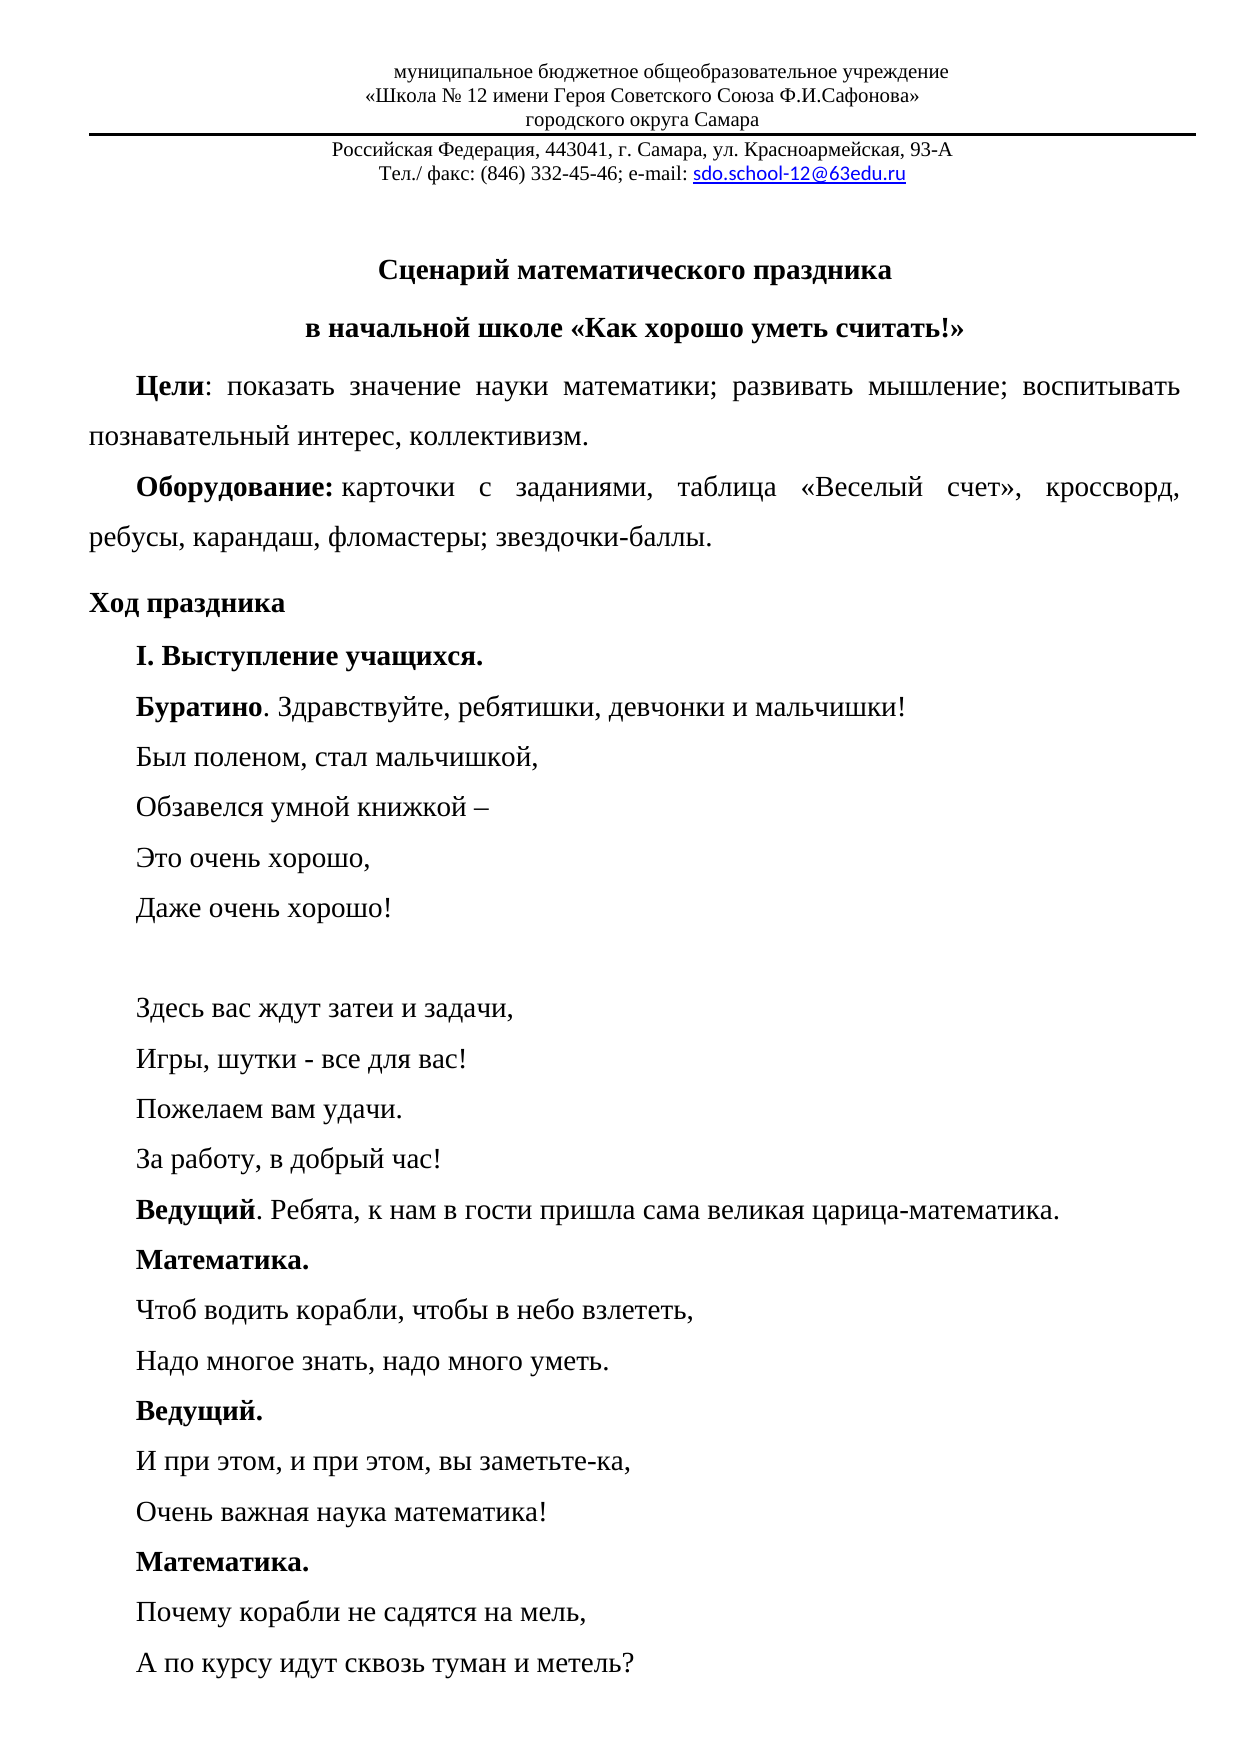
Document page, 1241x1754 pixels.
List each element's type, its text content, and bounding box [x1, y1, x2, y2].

text А по курсу идут сквозь туман и метель? [89, 1645, 1181, 1678]
text Сценарий математического праздника [89, 252, 1181, 285]
text Ход праздника [89, 585, 1181, 618]
text Ведущий. [89, 1393, 1181, 1427]
text Был поленом, стал мальчишкой, [89, 739, 1181, 773]
text За работу, в добрый час! [89, 1142, 1181, 1175]
text Здесь вас ждут затеи и задачи, [89, 991, 1181, 1024]
text Обзавелся умной книжкой – [89, 789, 1181, 823]
text в начальной школе «Как хорошо уметь считать!» [89, 310, 1181, 343]
text Надо многое знать, надо много уметь. [89, 1343, 1181, 1376]
text Математика. [89, 1544, 1181, 1578]
text Чтоб водить корабли, чтобы в небо взлететь, [89, 1292, 1181, 1326]
text Цели: показать значение науки математики; развивать мышление; воспитывать познавательный интерес, коллективизм. [89, 368, 1181, 452]
text Российская Федерация, 443041, г. Самара, ул. Красноармейская, 93-А [89, 136, 1196, 161]
text Очень важная наука математика! [89, 1494, 1181, 1527]
text Даже очень хорошо! [89, 890, 1181, 923]
text Буратино. Здравствуйте, ребятишки, девчонки и мальчишки! [89, 689, 1181, 722]
text Это очень хорошо, [89, 840, 1181, 873]
text Почему корабли не садятся на мель, [89, 1594, 1181, 1628]
text Пожелаем вам удачи. [89, 1091, 1181, 1125]
text Игры, шутки - все для вас! [89, 1041, 1181, 1074]
text «Школа № 12 имени Героя Советского Союза Ф.И.Сафонова» [89, 83, 1196, 107]
text Тел./ факс: (846) 332-45-46; е-mail: sdo.school-12@63edu.ru [89, 161, 1196, 186]
text Ведущий. Ребята, к нам в гости пришла сама великая царица-математика. [89, 1192, 1181, 1225]
text Математика. [89, 1242, 1181, 1276]
text городского округа Самара [89, 107, 1196, 133]
text муниципальное бюджетное общеобразовательное учреждение [89, 59, 1196, 83]
text Оборудование: карточки с заданиями, таблица «Веселый счет», кроссворд, ребусы, карандаш, фломастеры; звездочки-баллы. [89, 469, 1181, 553]
text I. Выступление учащихся. [89, 638, 1181, 672]
text И при этом, и при этом, вы заметьте-ка, [89, 1443, 1181, 1477]
